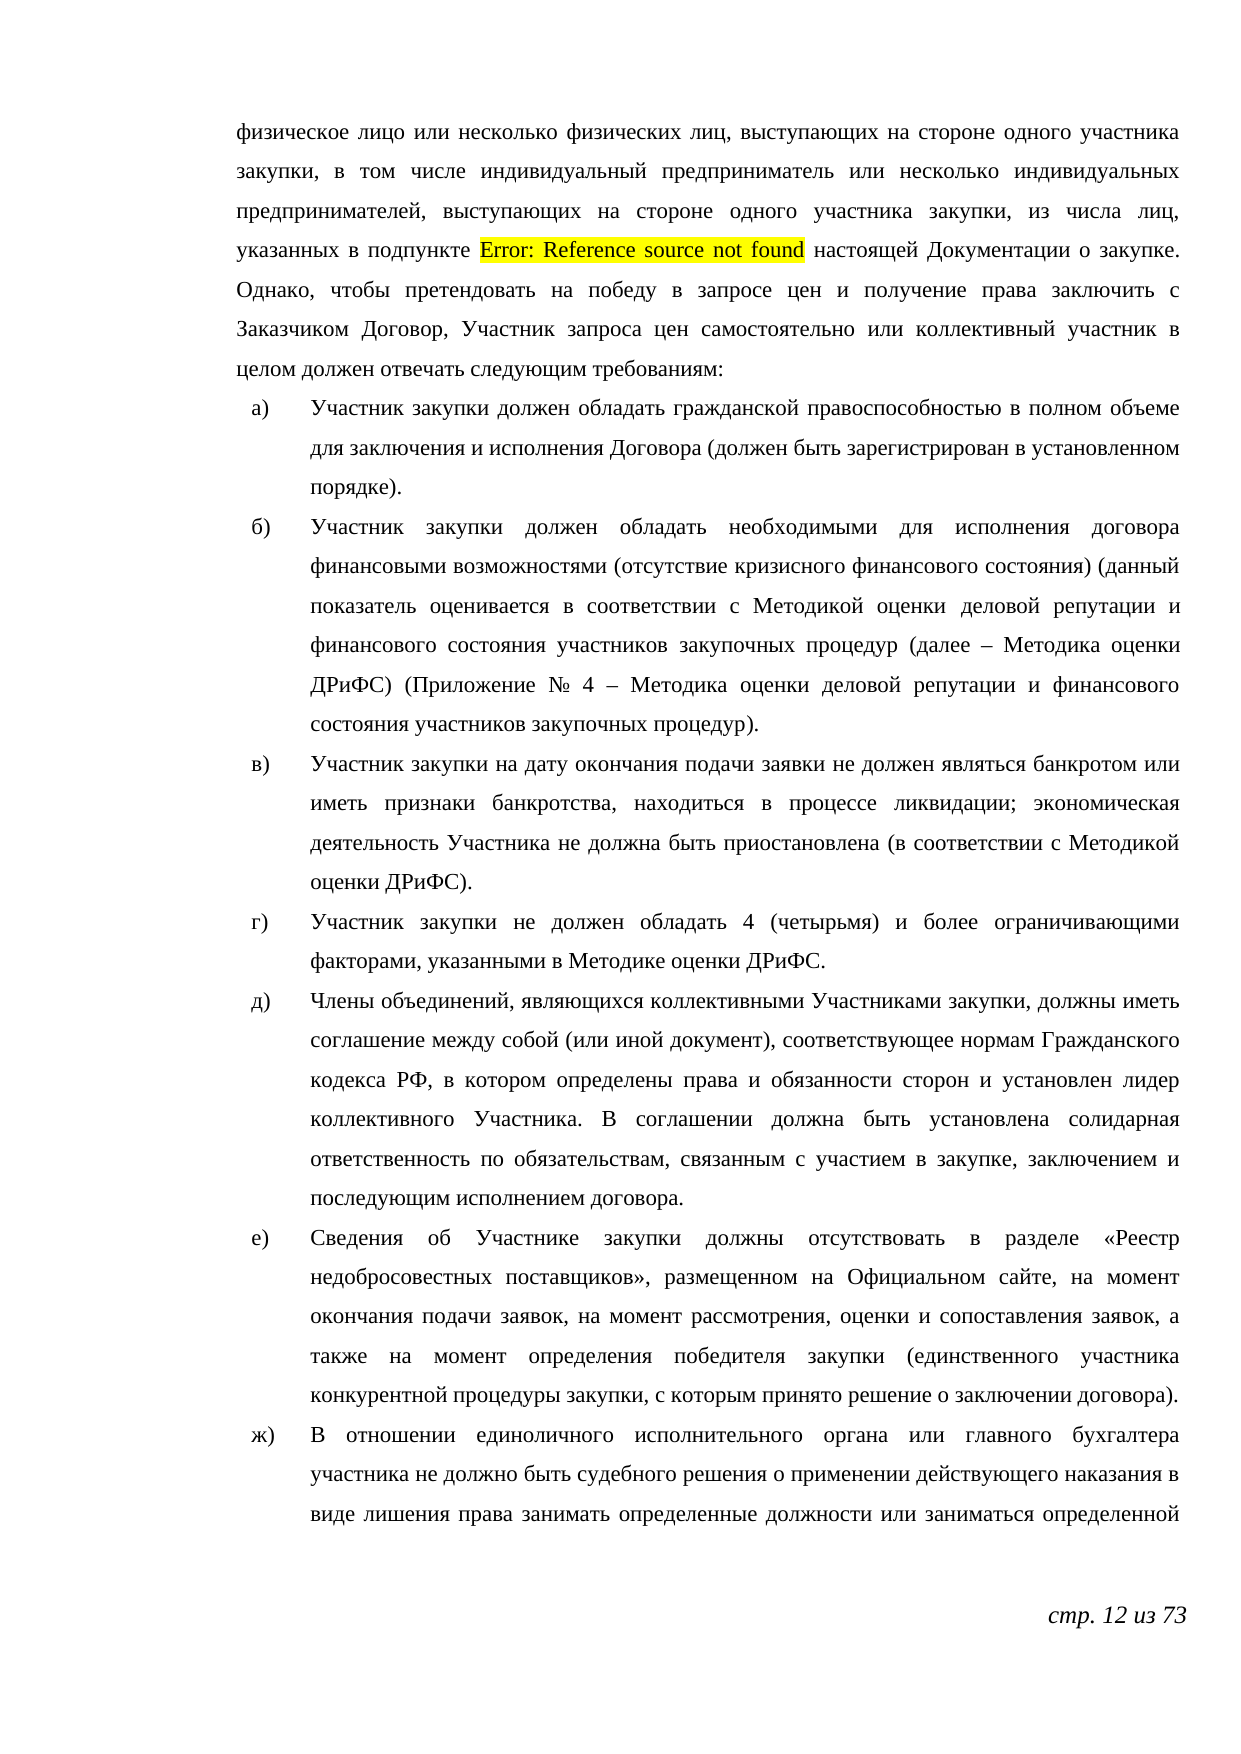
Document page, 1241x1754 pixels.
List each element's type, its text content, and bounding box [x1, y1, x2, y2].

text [251, 1421, 1181, 1526]
text Сведения об Участнике закупки должны отсутствовать в разделе «Реестр недобросовестных поставщиков», размещенном на Официальном сайте, на момент окончания подачи заявок, на момент рассмотрения, оценки и сопоставления заявок, а также на момент определения победителя закупки (единственного участника конкурентной процедуры закупки, с которым принято решение о заключении договора). [251, 1223, 1181, 1408]
list Участник закупки на дату окончания подачи заявки не должен являться банкротом или иметь признаки банкротства, находиться в процессе ликвидации; экономическая деятельность Участника не должна быть приостановлена (в соответствии с Методикой оценки ДРиФС). [251, 750, 1181, 894]
list Участник закупки должен обладать гражданской правоспособностью в полном объеме для заключения и исполнения Договора (должен быть зарегистрирован в установленном порядке). [251, 394, 1181, 500]
list Участник закупки не должен обладать 4 (четырьмя) и более ограничивающими факторами, указанными в Методике оценки ДРиФС. [251, 908, 1181, 973]
list Члены объединений, являющихся коллективными Участниками закупки, должны иметь соглашение между собой (или иной документ), соответствующее нормам Гражданского кодекса РФ, в котором определены права и обязанности сторон и установлен лидер коллективного Участника. В соглашении должна быть установлена солидарная ответственность по обязательствам, связанным с участием в закупке, заключением и последующим исполнением договора. [251, 987, 1181, 1210]
list Участник закупки должен обладать необходимыми для исполнения договора финансовыми возможностями (отсутствие кризисного финансового состояния) (данный показатель оценивается в соответствии с Методикой оценки деловой репутации и финансового состояния участников закупочных процедур (далее – Методика оценки ДРиФС) (Приложение № 4 – Методика оценки деловой репутации и финансового состояния участников закупочных процедур). [251, 513, 1181, 737]
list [118, 118, 1181, 381]
